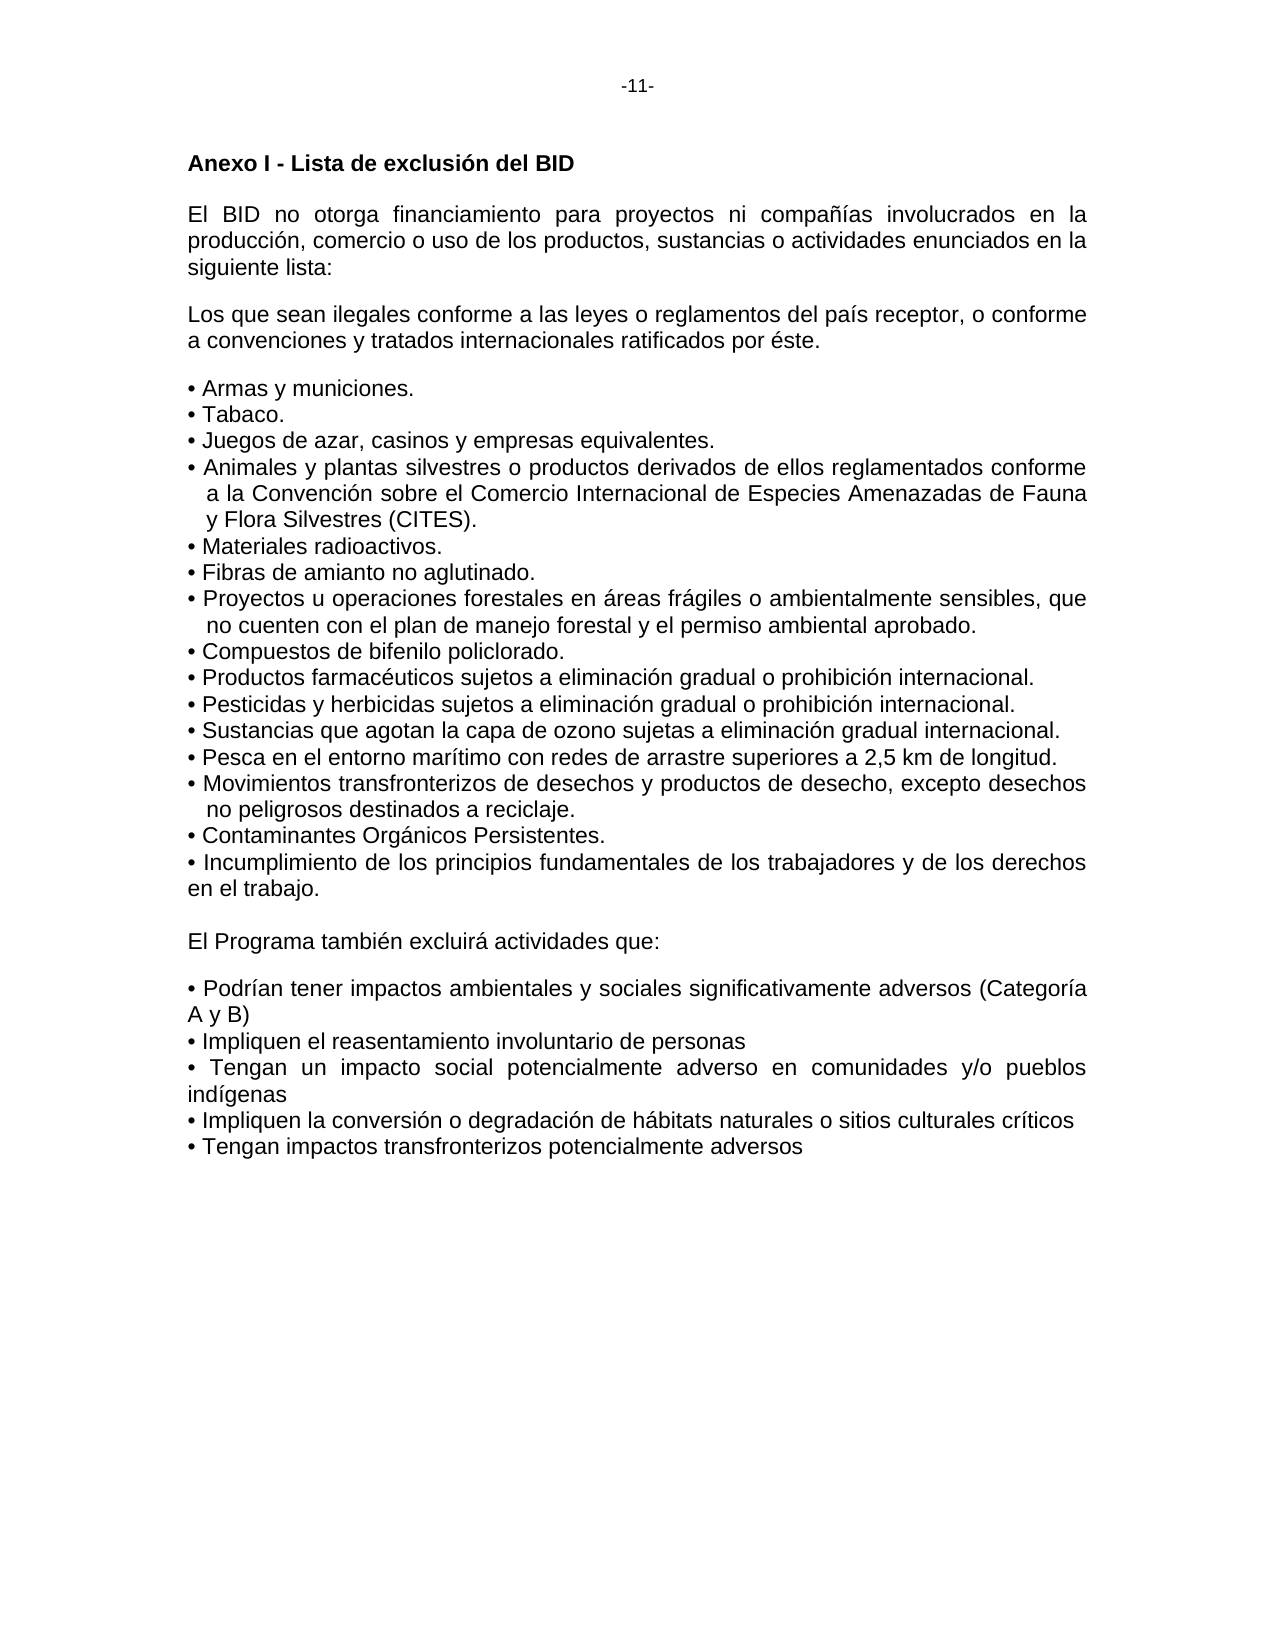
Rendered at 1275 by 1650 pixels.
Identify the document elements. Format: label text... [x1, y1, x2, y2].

text Anexo I - Lista de exclusión del BID [187, 150, 1087, 176]
text • Movimientos transfronterizos de desechos y productos de desecho, excepto desechos no peligrosos destinados a reciclaje. [187, 770, 1087, 822]
text Los que sean ilegales conforme a las leyes o reglamentos del país receptor, o conforme a convenciones y tratados internacionales ratificados por éste. [187, 301, 1087, 354]
text • Pesca en el entorno marítimo con redes de arrastre superiores a 2,5 km de longitud. [187, 743, 1087, 770]
text • Juegos de azar, casinos y empresas equivalentes. [187, 427, 1087, 453]
text • Sustancias que agotan la capa de ozono sujetas a eliminación gradual internacional. [187, 717, 1087, 743]
text • Productos farmacéuticos sujetos a eliminación gradual o prohibición internacional. [187, 664, 1087, 691]
text • Tengan un impacto social potencialmente adverso en comunidades y/o pueblos indígenas [187, 1054, 1087, 1107]
text • Contaminantes Orgánicos Persistentes. [187, 822, 1087, 849]
text • Impliquen el reasentamiento involuntario de personas [187, 1028, 1087, 1054]
text • Animales y plantas silvestres o productos derivados de ellos reglamentados conforme a la Convención sobre el Comercio Internacional de Especies Amenazadas de Fauna y Flora Silvestres (CITES). [187, 453, 1087, 533]
text El BID no otorga financiamiento para proyectos ni compañías involucrados en la producción, comercio o uso de los productos, sustancias o actividades enunciados en la siguiente lista: [187, 201, 1087, 280]
text • Impliquen la conversión o degradación de hábitats naturales o sitios culturales críticos [187, 1107, 1087, 1133]
text • Incumplimiento de los principios fundamentales de los trabajadores y de los derechos en el trabajo. [187, 849, 1087, 902]
text • Pesticidas y herbicidas sujetos a eliminación gradual o prohibición internacional. [187, 691, 1087, 717]
text • Tengan impactos transfronterizos potencialmente adversos [187, 1133, 1087, 1159]
text • Proyectos u operaciones forestales en áreas frágiles o ambientalmente sensibles, que no cuenten con el plan de manejo forestal y el permiso ambiental aprobado. [187, 585, 1087, 638]
text • Podrían tener impactos ambientales y sociales significativamente adversos (Categoría A y B) [187, 975, 1087, 1028]
text • Tabaco. [187, 401, 1087, 427]
text El Programa también excluirá actividades que: [187, 928, 1087, 954]
text • Compuestos de bifenilo policlorado. [187, 638, 1087, 664]
text • Fibras de amianto no aglutinado. [187, 559, 1087, 585]
text • Materiales radioactivos. [187, 533, 1087, 559]
text • Armas y municiones. [187, 374, 1087, 401]
